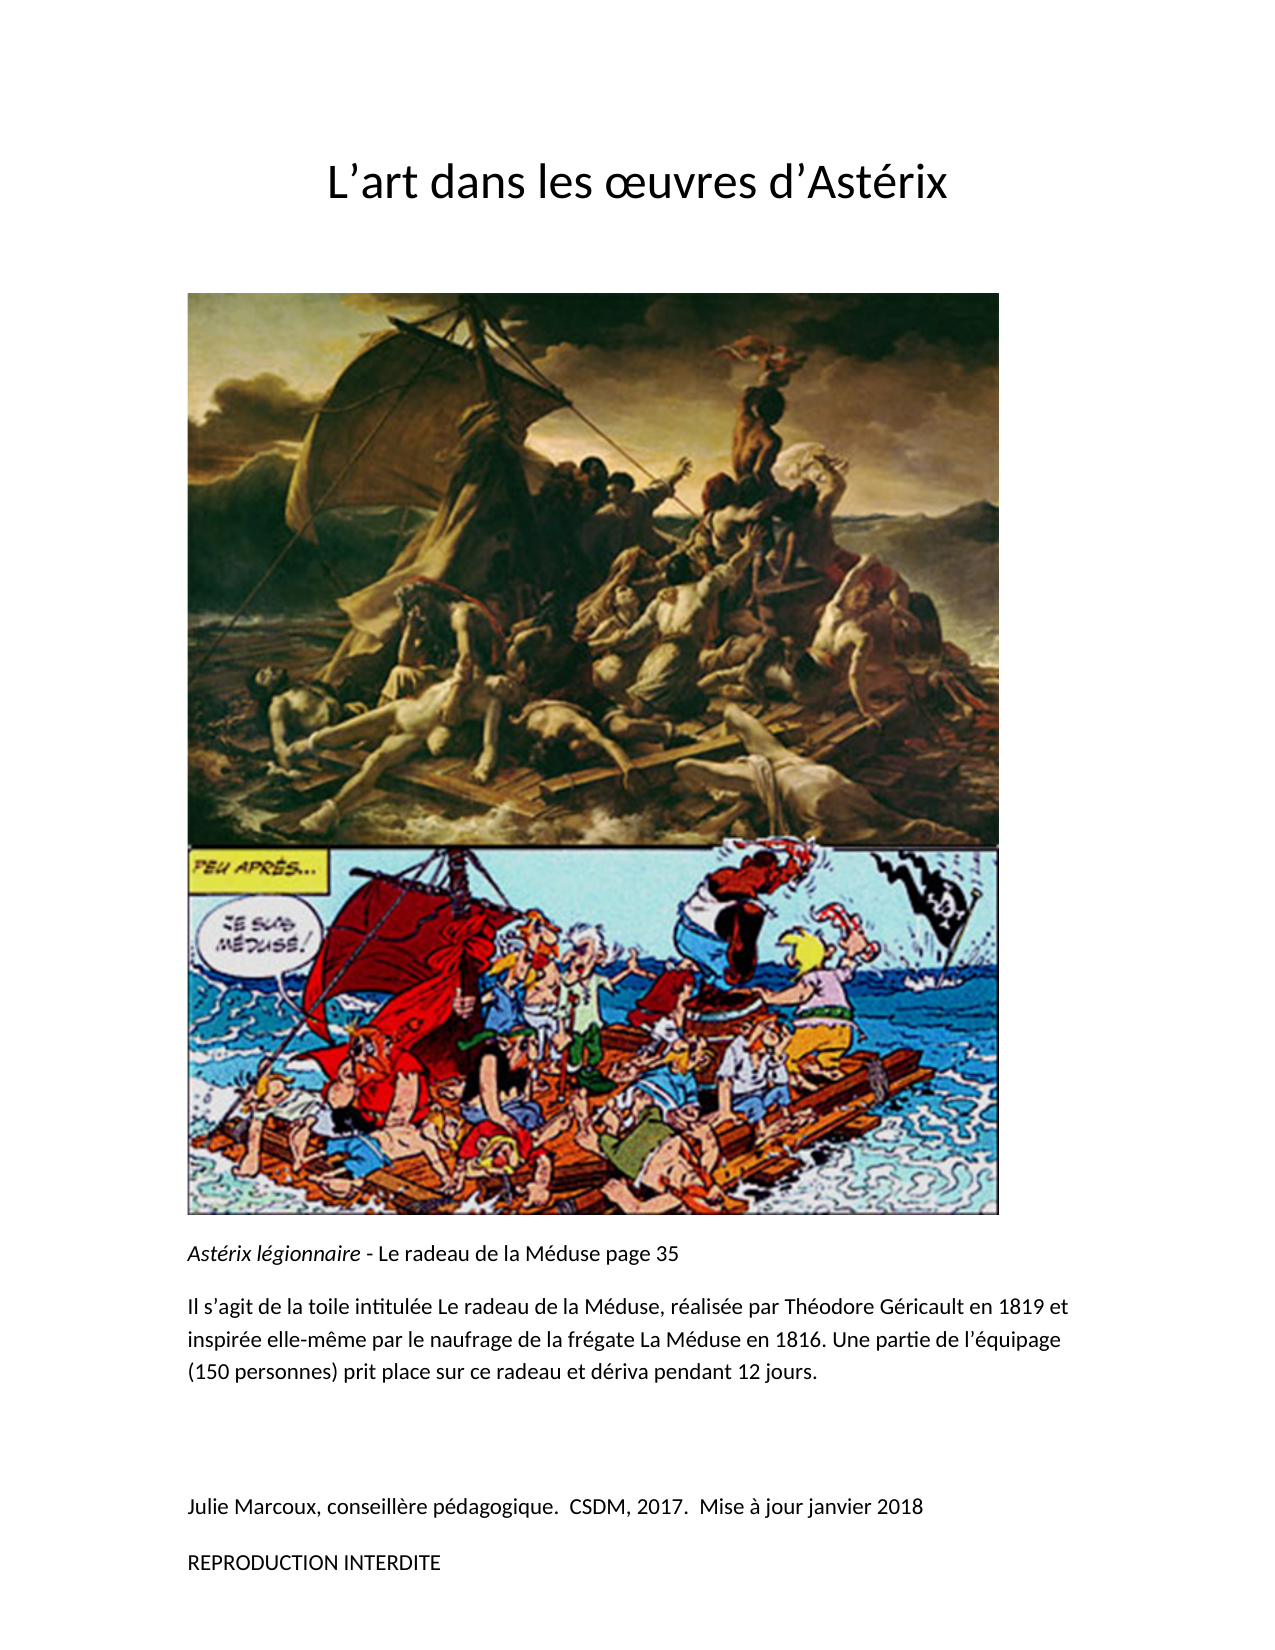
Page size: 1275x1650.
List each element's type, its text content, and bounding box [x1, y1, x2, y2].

text L’art dans les œuvres d’Astérix [187, 150, 1087, 211]
picture [187, 293, 999, 1215]
text Astérix légionnaire - Le radeau de la Méduse page 35 [187, 1239, 1087, 1267]
text Il s’agit de la toile intitulée Le radeau de la Méduse, réalisée par Théodore Géricault en 1819 et inspirée elle-même par le naufrage de la frégate La Méduse en 1816. Une partie de l’équipage (150 personnes) prit place sur ce radeau et dériva pendant 12 jours. [187, 1292, 1087, 1385]
